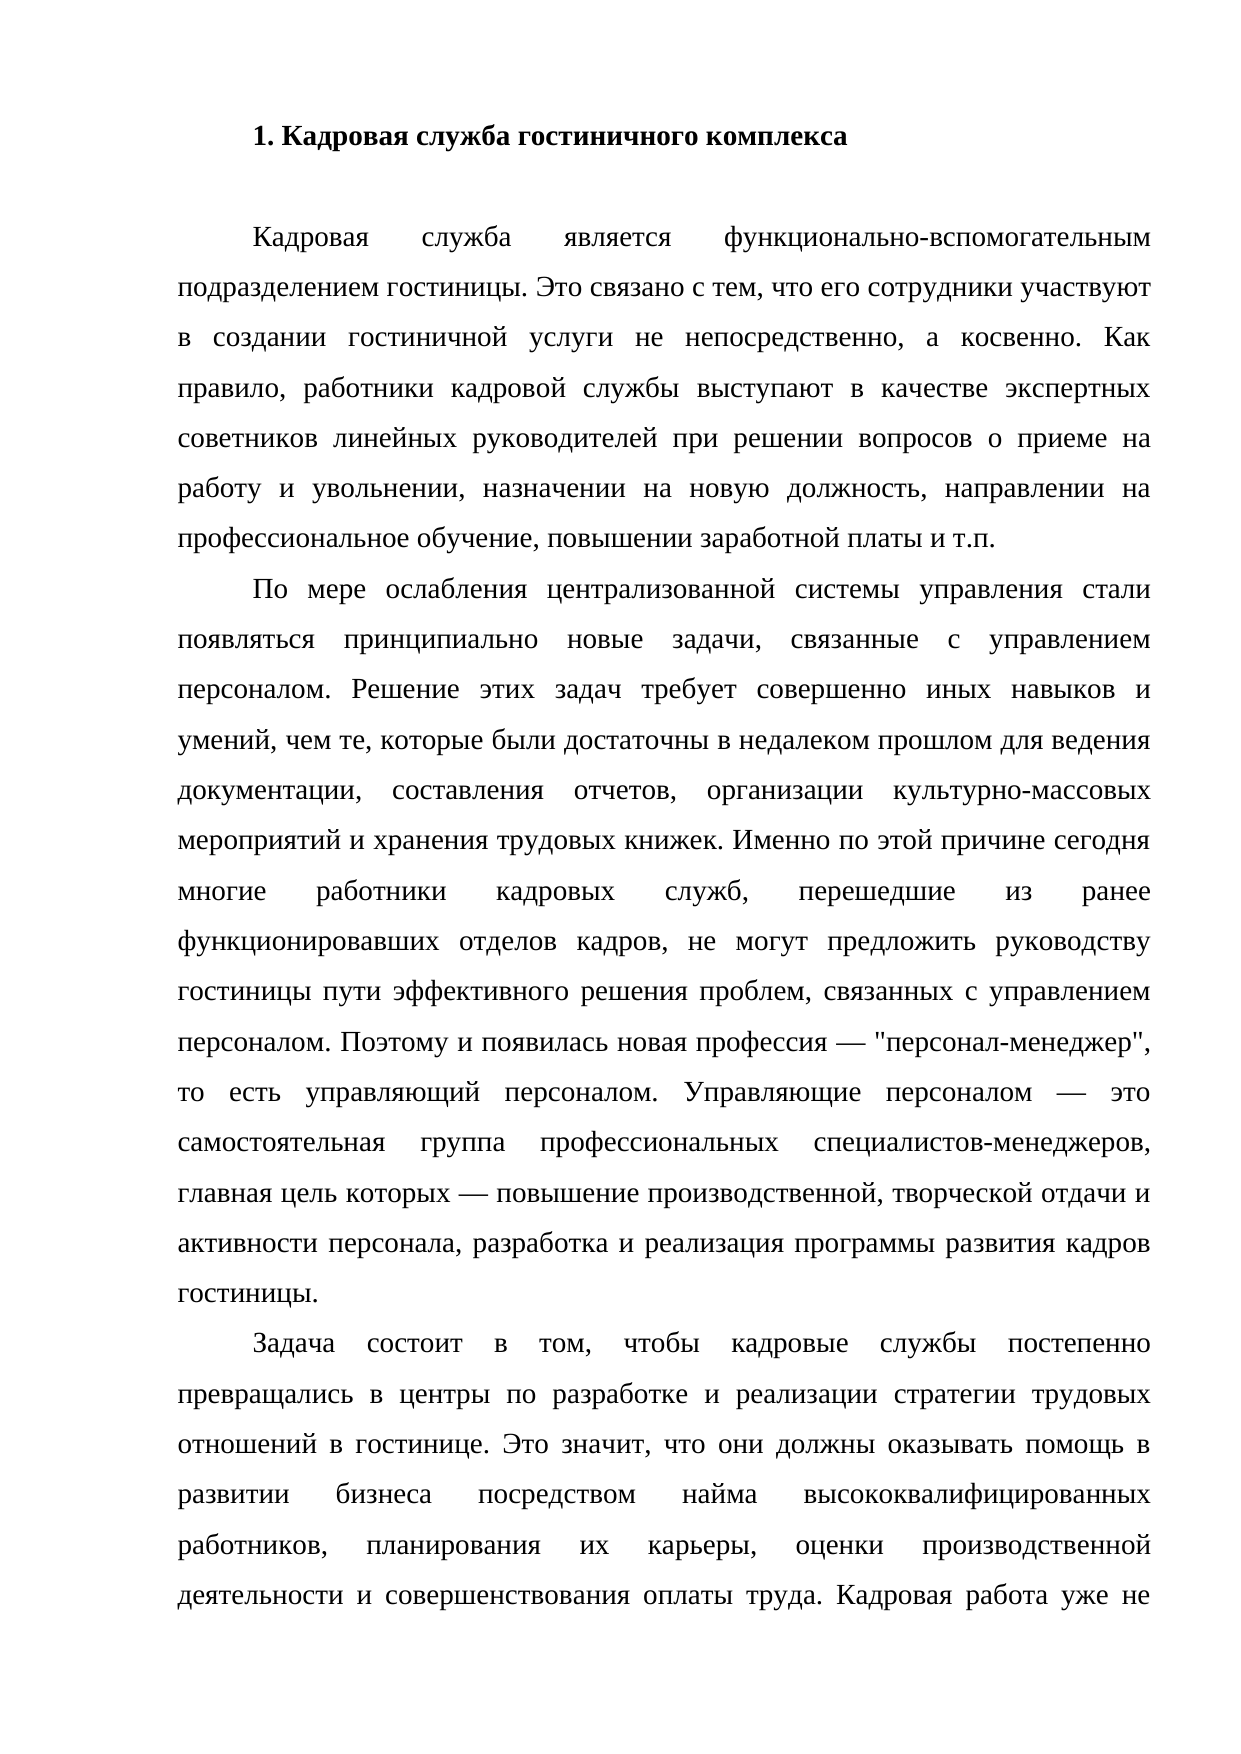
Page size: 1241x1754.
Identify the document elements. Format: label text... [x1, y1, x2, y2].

text 1. Кадровая служба гостиничного комплекса [177, 118, 1152, 152]
text Кадровая служба является функционально-вспомогательным подразделением гостиницы. Это связано с тем, что его сотрудники участвуют в создании гостиничной услуги не непосредственно, а косвенно. Как правило, работники кадровой службы выступают в качестве экспертных советников линейных руководителей при решении вопросов о приеме на работу и увольнении, назначении на новую должность, направлении на профессиональное обучение, повышении заработной платы и т.п. [177, 219, 1152, 554]
text По мере ослабления централизованной системы управления стали появляться принципиально новые задачи, связанные с управлением персоналом. Решение этих задач требует совершенно иных навыков и умений, чем те, которые были достаточны в недалеком прошлом для ведения документации, составления отчетов, организации культурно-массовых мероприятий и хранения трудовых книжек. Именно по этой причине сегодня многие работники кадровых служб, перешедшие из ранее функционировавших отделов кадров, не могут предложить руководству гостиницы пути эффективного решения проблем, связанных с управлением персоналом. Поэтому и появилась новая профессия — "персонал-менеджер", то есть управляющий персоналом. Управляющие персоналом — это самостоятельная группа профессиональных специалистов-менеджеров, главная цель которых — повышение производственной, творческой отдачи и активности персонала, разработка и реализация программы развития кадров гостиницы. [177, 571, 1152, 1309]
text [177, 1326, 1152, 1611]
